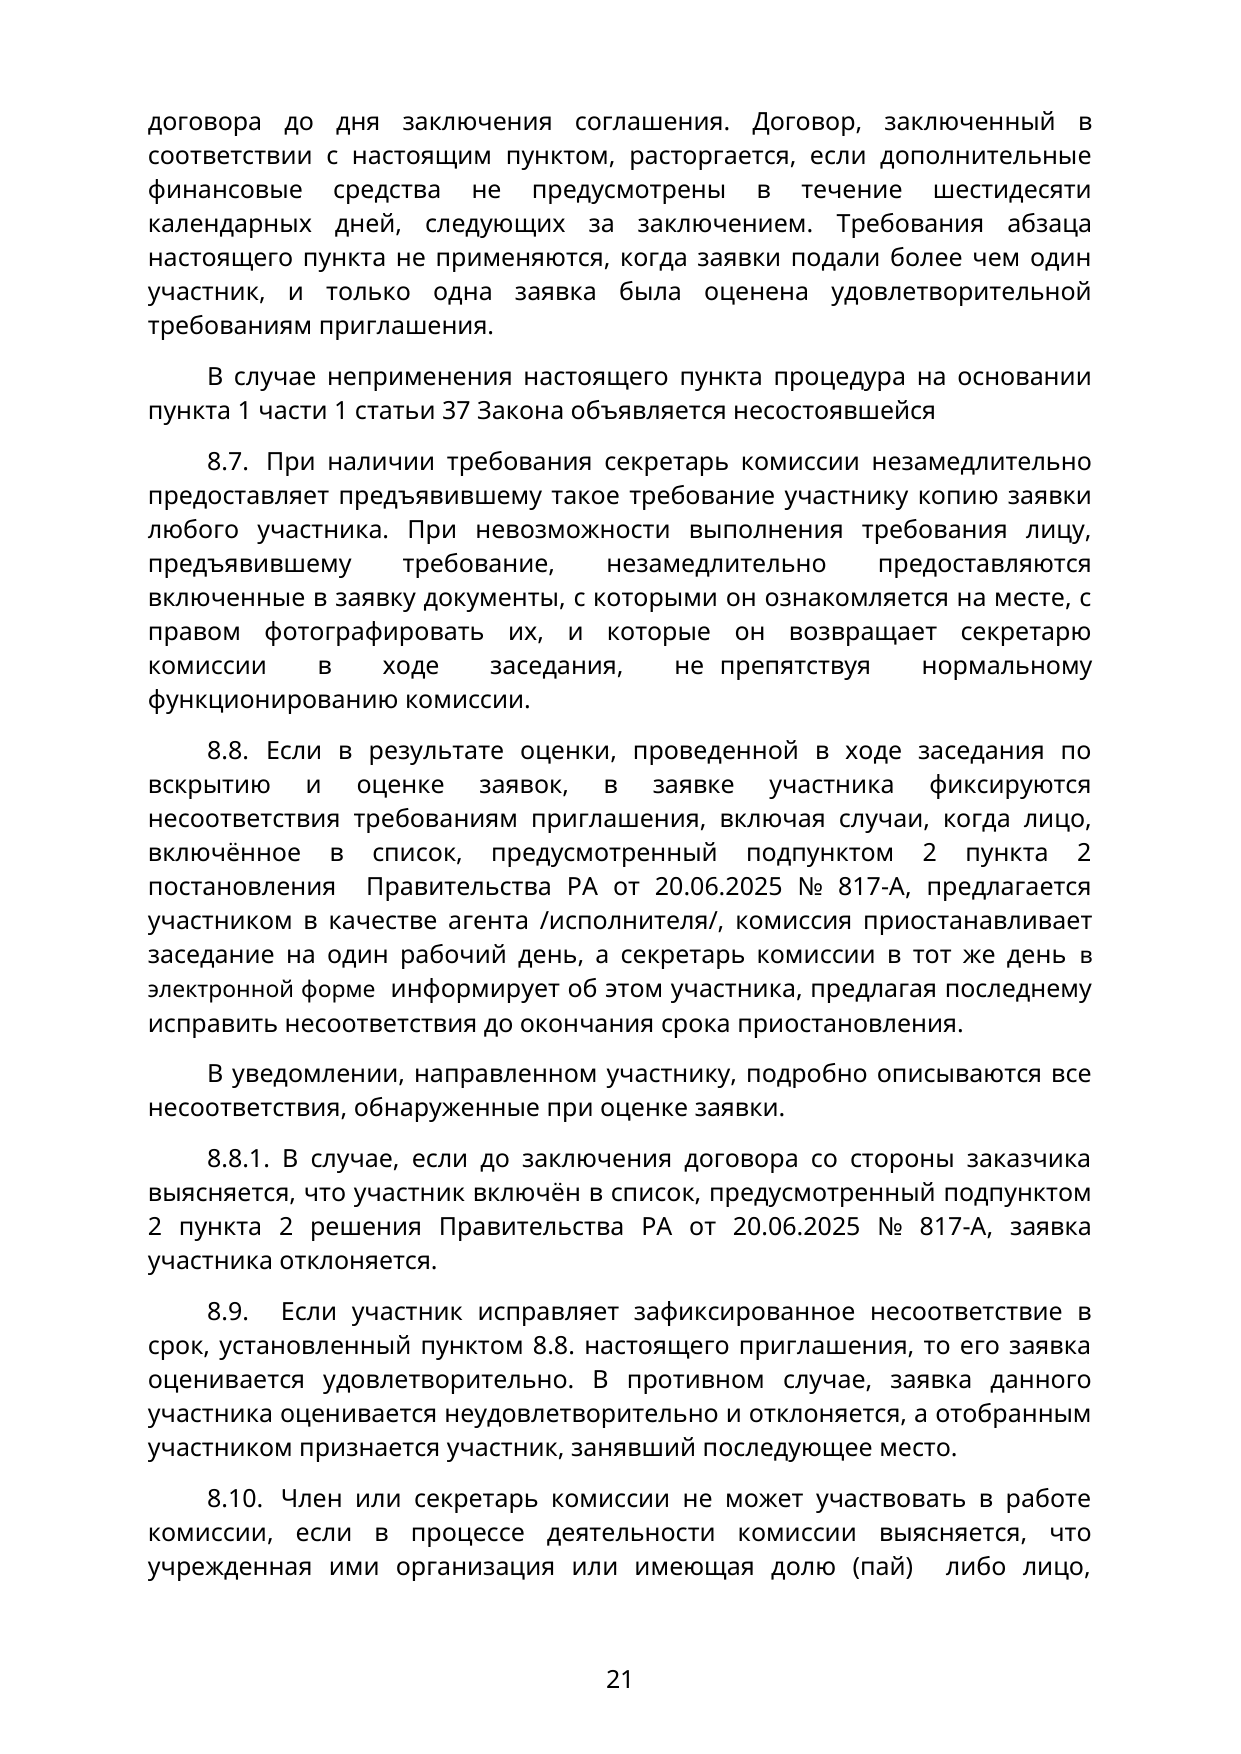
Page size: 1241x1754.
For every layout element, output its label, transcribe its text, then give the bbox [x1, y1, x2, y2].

text 8.8. Если в результате оценки, проведенной в ходе заседания по вскрытию и оценке заявок, в заявке участника фиксируются несоответствия требованиям приглашения, включая случаи, когда лицо, включённое в список, предусмотренный подпунктом 2 пункта 2 постановления Правительства РА от 20.06.2025 № 817-А, предлагается участником в качестве агента /исполнителя/, комиссия приостанавливает заседание на один рабочий день, а секретарь комиссии в тот же день в электронной форме информирует об этом участника, предлагая последнему исправить несоответствия до окончания срока приостановления. [148, 733, 1092, 1039]
text 8.8.1. В случае, если до заключения договора со стороны заказчика выясняется, что участник включён в список, предусмотренный подпунктом 2 пункта 2 решения Правительства РА от 20.06.2025 № 817-А, заявка участника отклоняется. [148, 1141, 1092, 1277]
text 8.7. При наличии требования секретарь комиссии незамедлительно предоставляет предъявившему такое требование участнику копию заявки любого участника. При невозможности выполнения требования лицу, предъявившему требование, незамедлительно предоставляются включенные в заявку документы, с которыми он ознакомляется на месте, с правом фотографировать их, и которые он возвращает секретарю комиссии в ходе заседания, не препятствуя нормальному функционированию комиссии. [148, 443, 1092, 716]
text 8.9. Если участник исправляет зафиксированное несоответствие в срок, установленный пунктом 8.8. настоящего приглашения, то его заявка оценивается удовлетворительно. В противном случае, заявка данного участника оценивается неудовлетворительно и отклоняется, а отобранным участником признается участник, занявший последующее место. [148, 1294, 1092, 1464]
text В уведомлении, направленном участнику, подробно описываются все несоответствия, обнаруженные при оценке заявки. [148, 1056, 1092, 1124]
text В случае неприменения настоящего пункта процедура на основании пункта 1 части 1 статьи 37 Закона объявляется несостоявшейся [148, 358, 1092, 427]
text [148, 103, 1092, 342]
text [148, 1481, 1092, 1583]
